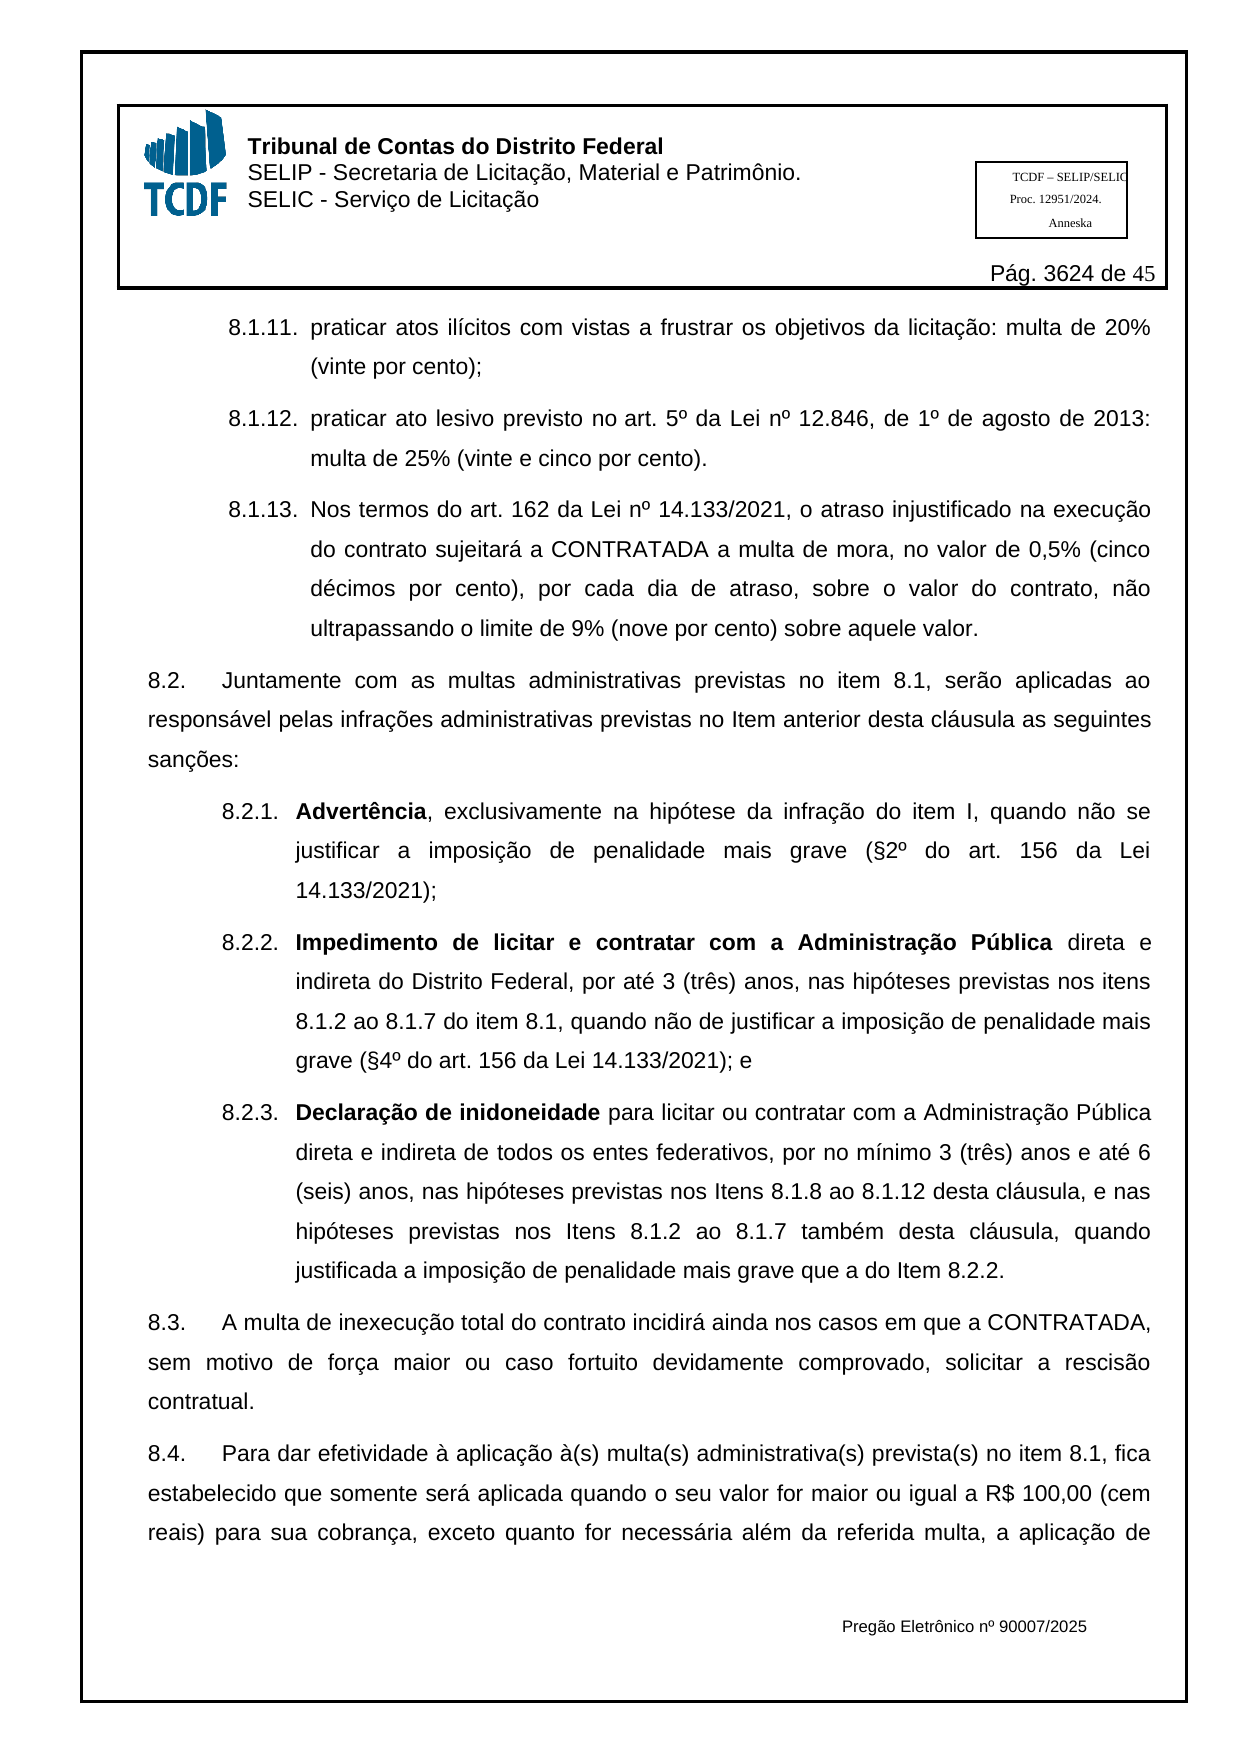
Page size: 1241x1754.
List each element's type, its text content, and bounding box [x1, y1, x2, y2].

list praticar ato lesivo previsto no art. 5º da Lei nº 12.846, de 1º de agosto de 2013: multa de 25% (vinte e cinco por cento). [228, 405, 1152, 471]
list Declaração de inidoneidade para licitar ou contratar com a Administração Pública direta e indireta de todos os entes federativos, por no mínimo 3 (três) anos e até 6 (seis) anos, nas hipóteses previstas nos Itens 8.1.8 ao 8.1.12 desta cláusula, e nas hipóteses previstas nos Itens 8.1.2 ao 8.1.7 também desta cláusula, quando justificada a imposição de penalidade mais grave que a do Item 8.2.2. [222, 1099, 1152, 1283]
list praticar atos ilícitos com vistas a frustrar os objetivos da licitação: multa de 20% (vinte por cento); [228, 313, 1152, 379]
list Juntamente com as multas administrativas previstas no item 8.1, serão aplicadas ao responsável pelas infrações administrativas previstas no Item anterior desta cláusula as seguintes sanções: [148, 667, 1152, 772]
list Advertência, exclusivamente na hipótese da infração do item I, quando não se justificar a imposição de penalidade mais grave (§2º do art. 156 da Lei 14.133/2021); [222, 798, 1152, 903]
list Impedimento de licitar e contratar com a Administração Pública direta e indireta do Distrito Federal, por até 3 (três) anos, nas hipóteses previstas nos itens 8.1.2 ao 8.1.7 do item 8.1, quando não de justificar a imposição de penalidade mais grave (§4º do art. 156 da Lei 14.133/2021); e [222, 929, 1152, 1073]
list Nos termos do art. 162 da Lei nº 14.133/2021, o atraso injustificado na execução do contrato sujeitará a CONTRATADA a multa de mora, no valor de 0,5% (cinco décimos por cento), por cada dia de atraso, sobre o valor do contrato, não ultrapassando o limite de 9% (nove por cento) sobre aquele valor. [228, 496, 1152, 641]
list A multa de inexecução total do contrato incidirá ainda nos casos em que a CONTRATADA, sem motivo de força maior ou caso fortuito devidamente comprovado, solicitar a rescisão contratual. [148, 1309, 1152, 1414]
picture [129, 107, 241, 218]
